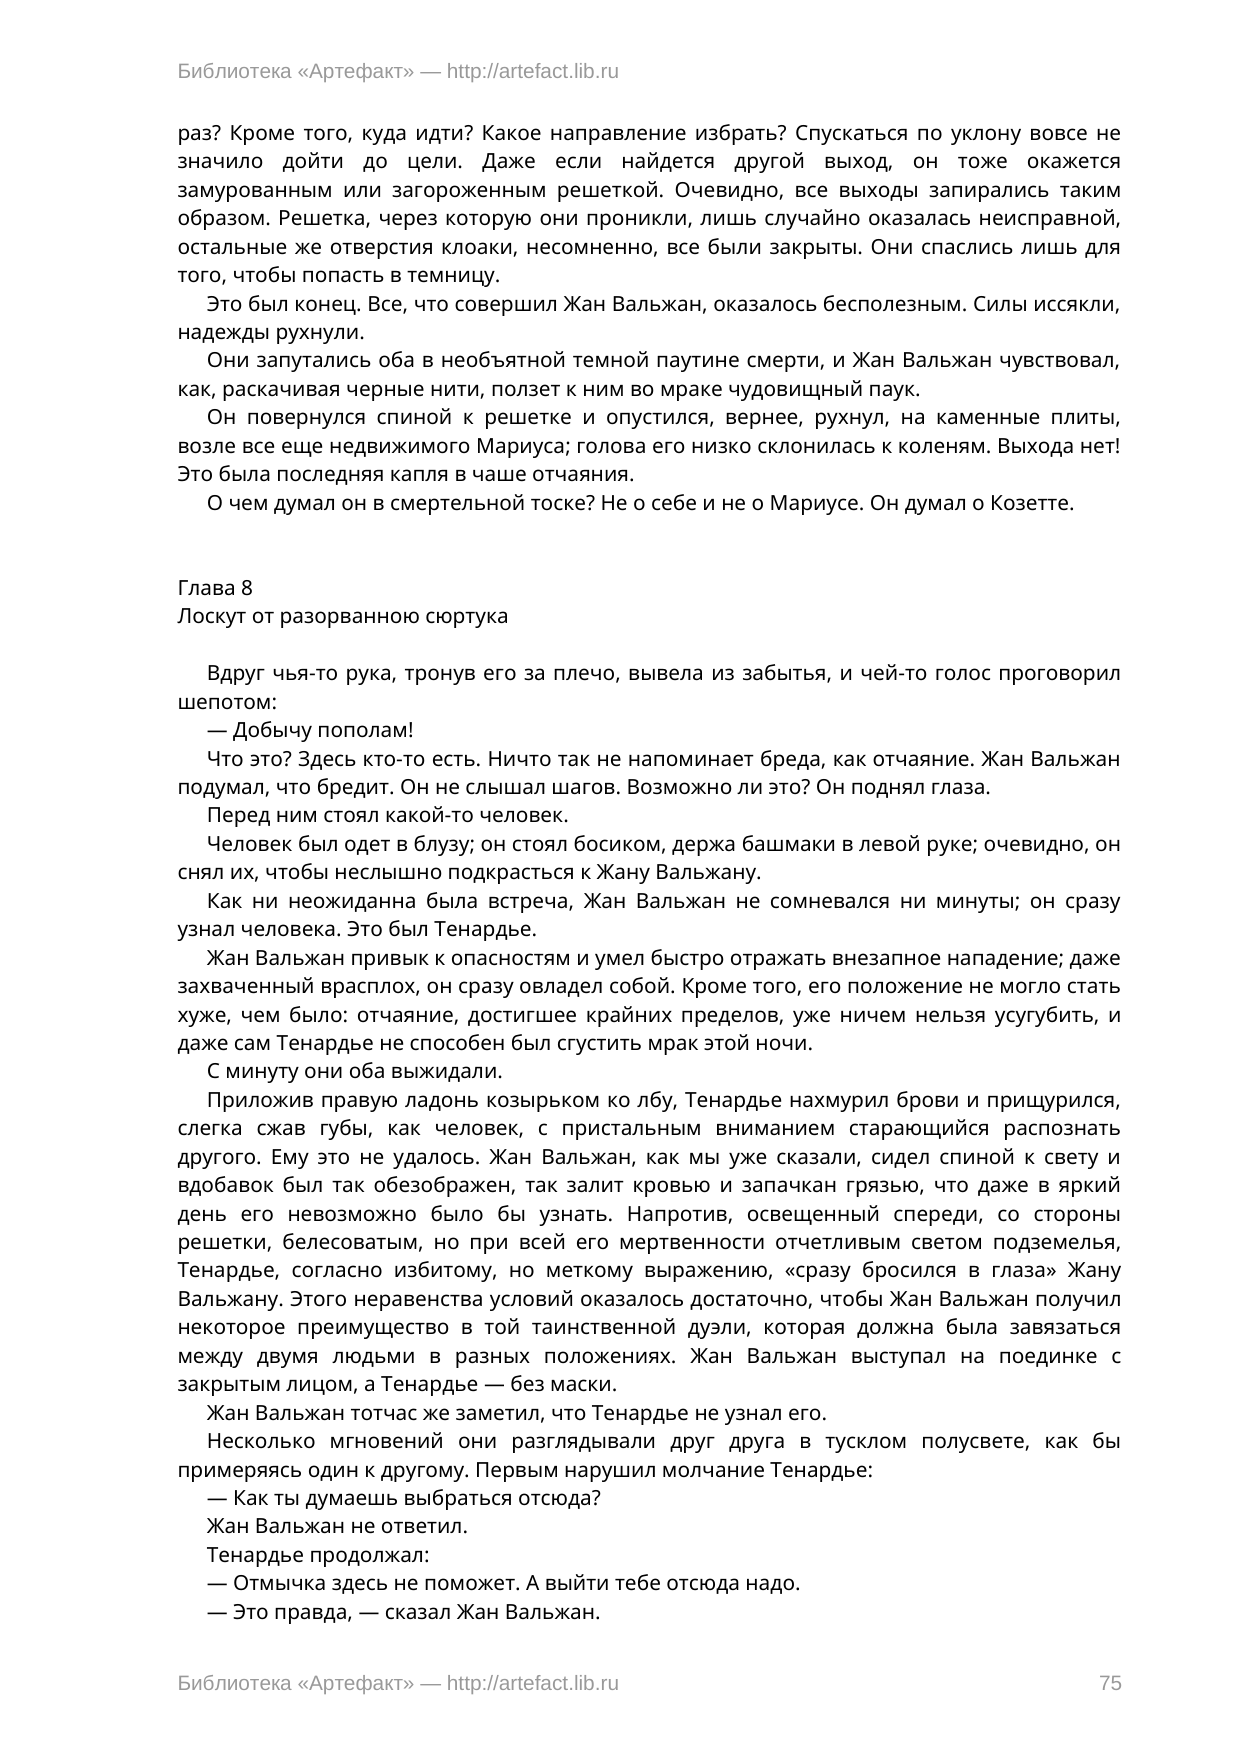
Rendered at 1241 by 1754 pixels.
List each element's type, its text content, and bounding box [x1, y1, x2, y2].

text Жан Вальжан не ответил. [177, 1512, 1122, 1540]
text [177, 118, 1122, 289]
text — Как ты думаешь выбраться отсюда? [177, 1483, 1122, 1512]
text Вдруг чья-то рука, тронув его за плечо, вывела из забытья, и чей-то голос проговорил шепотом: [177, 658, 1122, 715]
text — Добычу пополам! [177, 715, 1122, 744]
subtitle Глава 8 [177, 573, 1122, 602]
text Что это? Здесь кто-то есть. Ничто так не напоминает бреда, как отчаяние. Жан Вальжан подумал, что бредит. Он не слышал шагов. Возможно ли это? Он поднял глаза. [177, 744, 1122, 801]
text — Это правда, — сказал Жан Вальжан. [177, 1597, 1122, 1625]
text Человек был одет в блузу; он стоял босиком, держа башмаки в левой руке; очевидно, он снял их, чтобы неслышно подкрасться к Жану Вальжану. [177, 829, 1122, 886]
text Жан Вальжан привык к опасностям и умел быстро отражать внезапное нападение; даже захваченный врасплох, он сразу овладел собой. Кроме того, его положение не могло стать хуже, чем было: отчаяние, достигшее крайних пределов, уже ничем нельзя усугубить, и даже сам Тенардье не способен был сгустить мрак этой ночи. [177, 943, 1122, 1057]
text О чем думал он в смертельной тоске? Не о себе и не о Мариусе. Он думал о Козетте. [177, 488, 1122, 516]
text Приложив правую ладонь козырьком ко лбу, Тенардье нахмурил брови и прищурился, слегка сжав губы, как человек, с пристальным вниманием старающийся распознать другого. Ему это не удалось. Жан Вальжан, как мы уже сказали, сидел спиной к свету и вдобавок был так обезображен, так залит кровью и запачкан грязью, что даже в яркий день его невозможно было бы узнать. Напротив, освещенный спереди, со стороны решетки, белесоватым, но при всей его мертвенности отчетливым светом подземелья, Тенардье, согласно избитому, но меткому выражению, «сразу бросился в глаза» Жану Вальжану. Этого неравенства условий оказалось достаточно, чтобы Жан Вальжан получил некоторое преимущество в той таинственной дуэли, которая должна была завязаться между двумя людьми в разных положениях. Жан Вальжан выступал на поединке с закрытым лицом, а Тенардье — без маски. [177, 1085, 1122, 1398]
text — Отмычка здесь не поможет. А выйти тебе отсюда надо. [177, 1568, 1122, 1597]
text Несколько мгновений они разглядывали друг друга в тусклом полусвете, как бы примеряясь один к другому. Первым нарушил молчание Тенардье: [177, 1426, 1122, 1483]
text Тенардье продолжал: [177, 1540, 1122, 1568]
text Перед ним стоял какой-то человек. [177, 801, 1122, 829]
text С минуту они оба выжидали. [177, 1057, 1122, 1085]
text Они запутались оба в необъятной темной паутине смерти, и Жан Вальжан чувствовал, как, раскачивая черные нити, ползет к ним во мраке чудовищный паук. [177, 346, 1122, 402]
subtitle Лоскут от разорванною сюртука [177, 602, 1122, 630]
text Это был конец. Все, что совершил Жан Вальжан, оказалось бесполезным. Силы иссякли, надежды рухнули. [177, 289, 1122, 346]
text Жан Вальжан тотчас же заметил, что Тенардье не узнал его. [177, 1398, 1122, 1426]
text Как ни неожиданна была встреча, Жан Вальжан не сомневался ни минуты; он сразу узнал человека. Это был Тенардье. [177, 886, 1122, 943]
text Он повернулся спиной к решетке и опустился, вернее, рухнул, на каменные плиты, возле все еще недвижимого Мариуса; голова его низко склонилась к коленям. Выхода нет! Это была последняя капля в чаше отчаяния. [177, 402, 1122, 488]
